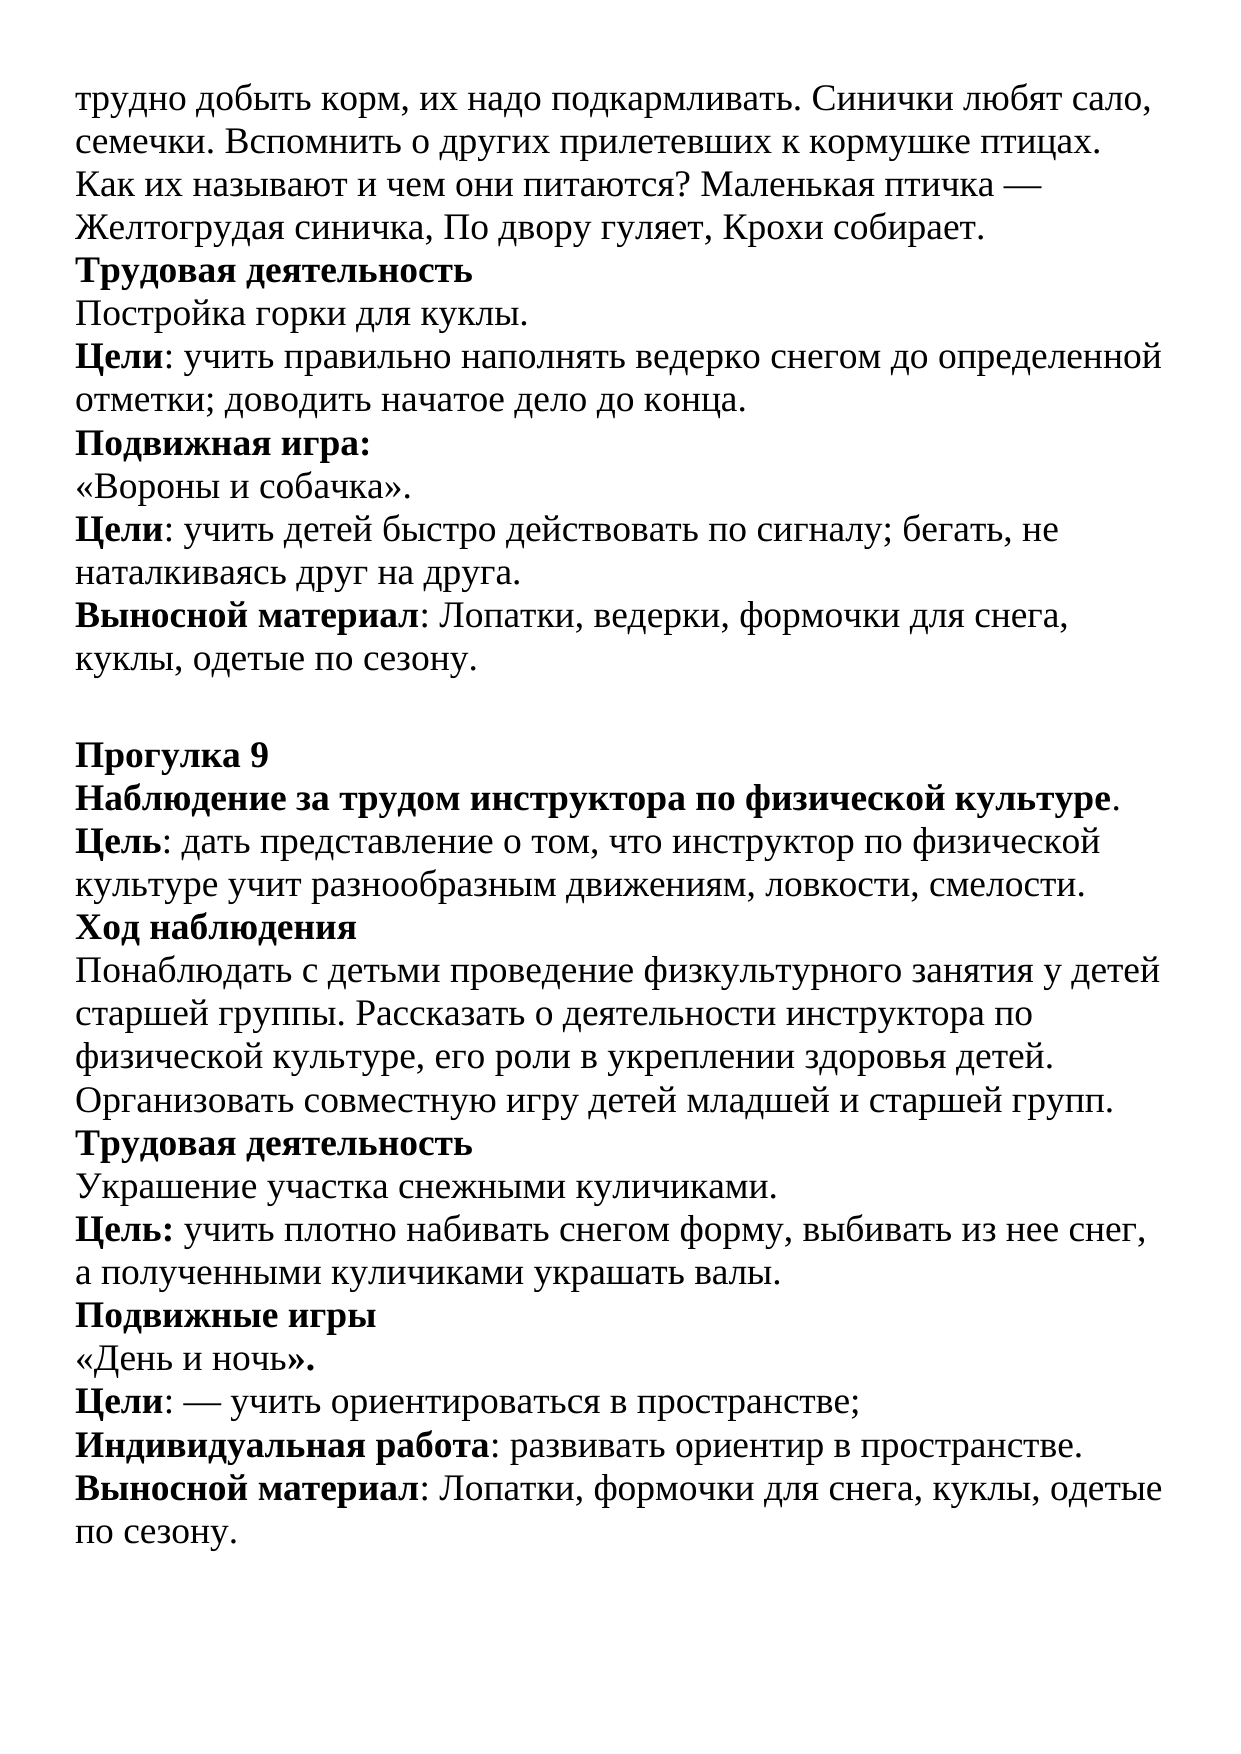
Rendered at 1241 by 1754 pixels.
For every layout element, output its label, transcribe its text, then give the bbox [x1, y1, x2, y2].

text Подвижные игры [75, 1293, 1165, 1336]
text Цели: учить детей быстро действовать по сигналу; бегать, не наталкиваясь друг на друга. [75, 506, 1165, 592]
text Наблюдение за трудом инструктора по физической культуре. [75, 775, 1165, 818]
text «День и ночь». [75, 1336, 1165, 1379]
text «Вороны и собачка». [75, 463, 1165, 506]
text Трудовая деятельность [75, 1120, 1165, 1163]
text Цель: дать представление о том, что инструктор по физической культуре учит разнообразным движениям, ловкости, смелости. [75, 818, 1165, 904]
text Выносной материал: Лопатки, формочки для снега, куклы, одетые по сезону. [75, 1465, 1165, 1551]
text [75, 75, 1165, 247]
text Выносной материал: Лопатки, ведерки, формочки для снега, куклы, одетые по сезону. [75, 592, 1165, 679]
text Постройка горки для куклы. [75, 291, 1165, 334]
text Трудовая деятельность [75, 247, 1165, 291]
text Украшение участка снежными куличиками. [75, 1163, 1165, 1206]
text Прогулка 9 [75, 732, 1165, 775]
text Понаблюдать с детьми проведение физкультурного занятия у детей старшей группы. Рассказать о деятельности инструктора по физической культуре, его роли в укреплении здоровья детей. Организовать совместную игру детей младшей и старшей групп. [75, 948, 1165, 1120]
text Цели: — учить ориентироваться в пространстве; [75, 1379, 1165, 1422]
text Цели: учить правильно наполнять ведерко снегом до определенной отметки; доводить начатое дело до конца. [75, 334, 1165, 420]
text Ход наблюдения [75, 904, 1165, 948]
text Подвижная игра: [75, 420, 1165, 463]
text Цель: учить плотно набивать снегом форму, выбивать из нее снег, а полученными куличиками украшать валы. [75, 1206, 1165, 1293]
text Индивидуальная работа: развивать ориентир в пространстве. [75, 1422, 1165, 1465]
